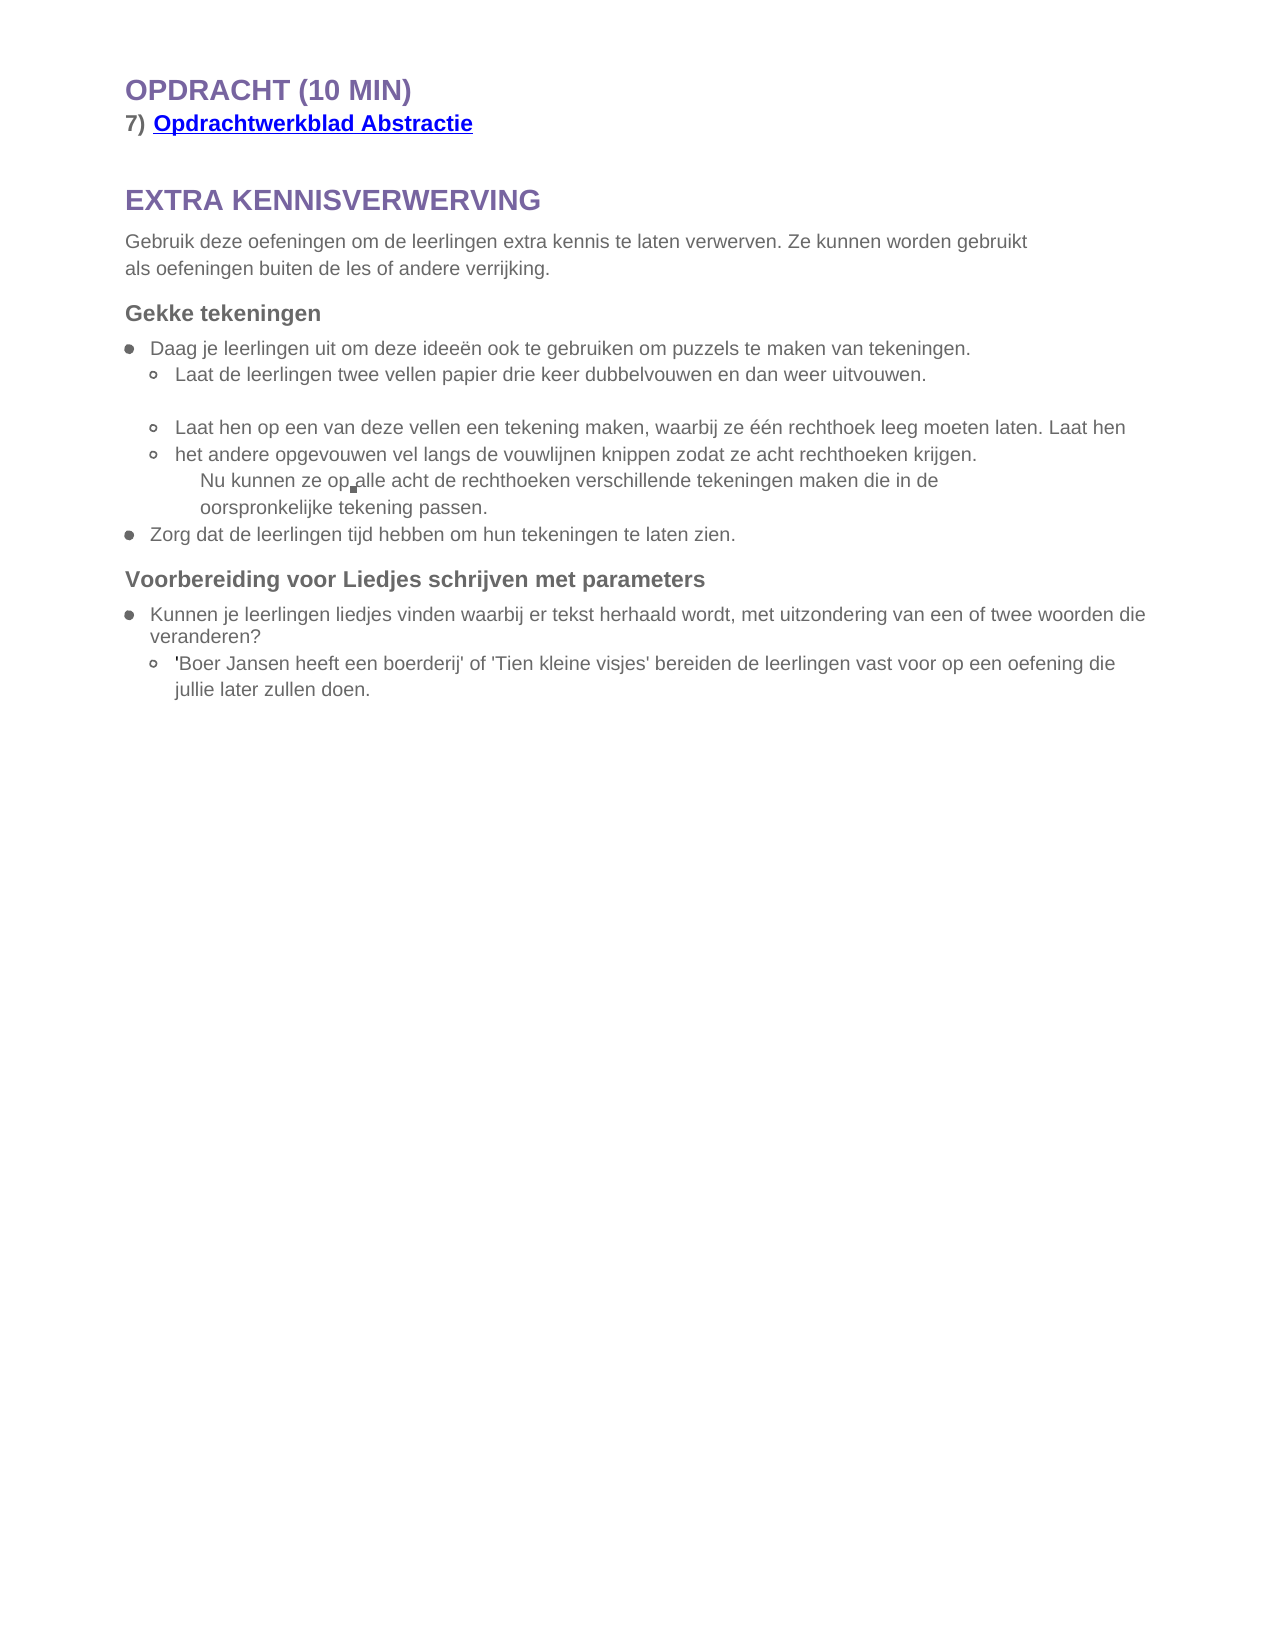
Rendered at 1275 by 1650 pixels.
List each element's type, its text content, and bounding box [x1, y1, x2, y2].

text Gebruik deze oefeningen om de leerlingen extra kennis te laten verwerven. Ze kunnen worden gebruikt als oefeningen buiten de les of andere verrijking. [125, 230, 1056, 279]
text Laat de leerlingen twee vellen papier drie keer dubbelvouwen en dan weer uitvouwen. [175, 363, 1152, 386]
subtitle Opdrachtwerkblad Abstractie [125, 110, 1152, 137]
text Kunnen je leerlingen liedjes vinden waarbij er tekst herhaald wordt, met uitzondering van een of twee woorden die veranderen? [150, 602, 1152, 648]
text Laat hen op een van deze vellen een tekening maken, waarbij ze één rechthoek leeg moeten laten. Laat hen het andere opgevouwen vel langs de vouwlijnen knippen zodat ze acht rechthoeken krijgen. [175, 416, 1134, 465]
text EXTRA KENNISVERWERVING [125, 183, 1152, 216]
text Zorg dat de leerlingen tijd hebben om hun tekeningen te laten zien. [150, 523, 1152, 545]
text Daag je leerlingen uit om deze ideeën ook te gebruiken om puzzels te maken van tekeningen. [150, 336, 1152, 359]
subtitle Gekke tekeningen [125, 300, 1152, 326]
text Nu kunnen ze op alle acht de rechthoeken verschillende tekeningen maken die in de oorspronkelijke tekening passen. [200, 469, 1056, 519]
text 'Boer Jansen heeft een boerderij' of 'Tien kleine visjes' bereiden de leerlingen vast voor op een oefening die jullie later zullen doen. [175, 652, 1152, 701]
subtitle Voorbereiding voor Liedjes schrijven met parameters [125, 566, 1152, 593]
text OPDRACHT (10 MIN) [125, 73, 1087, 106]
